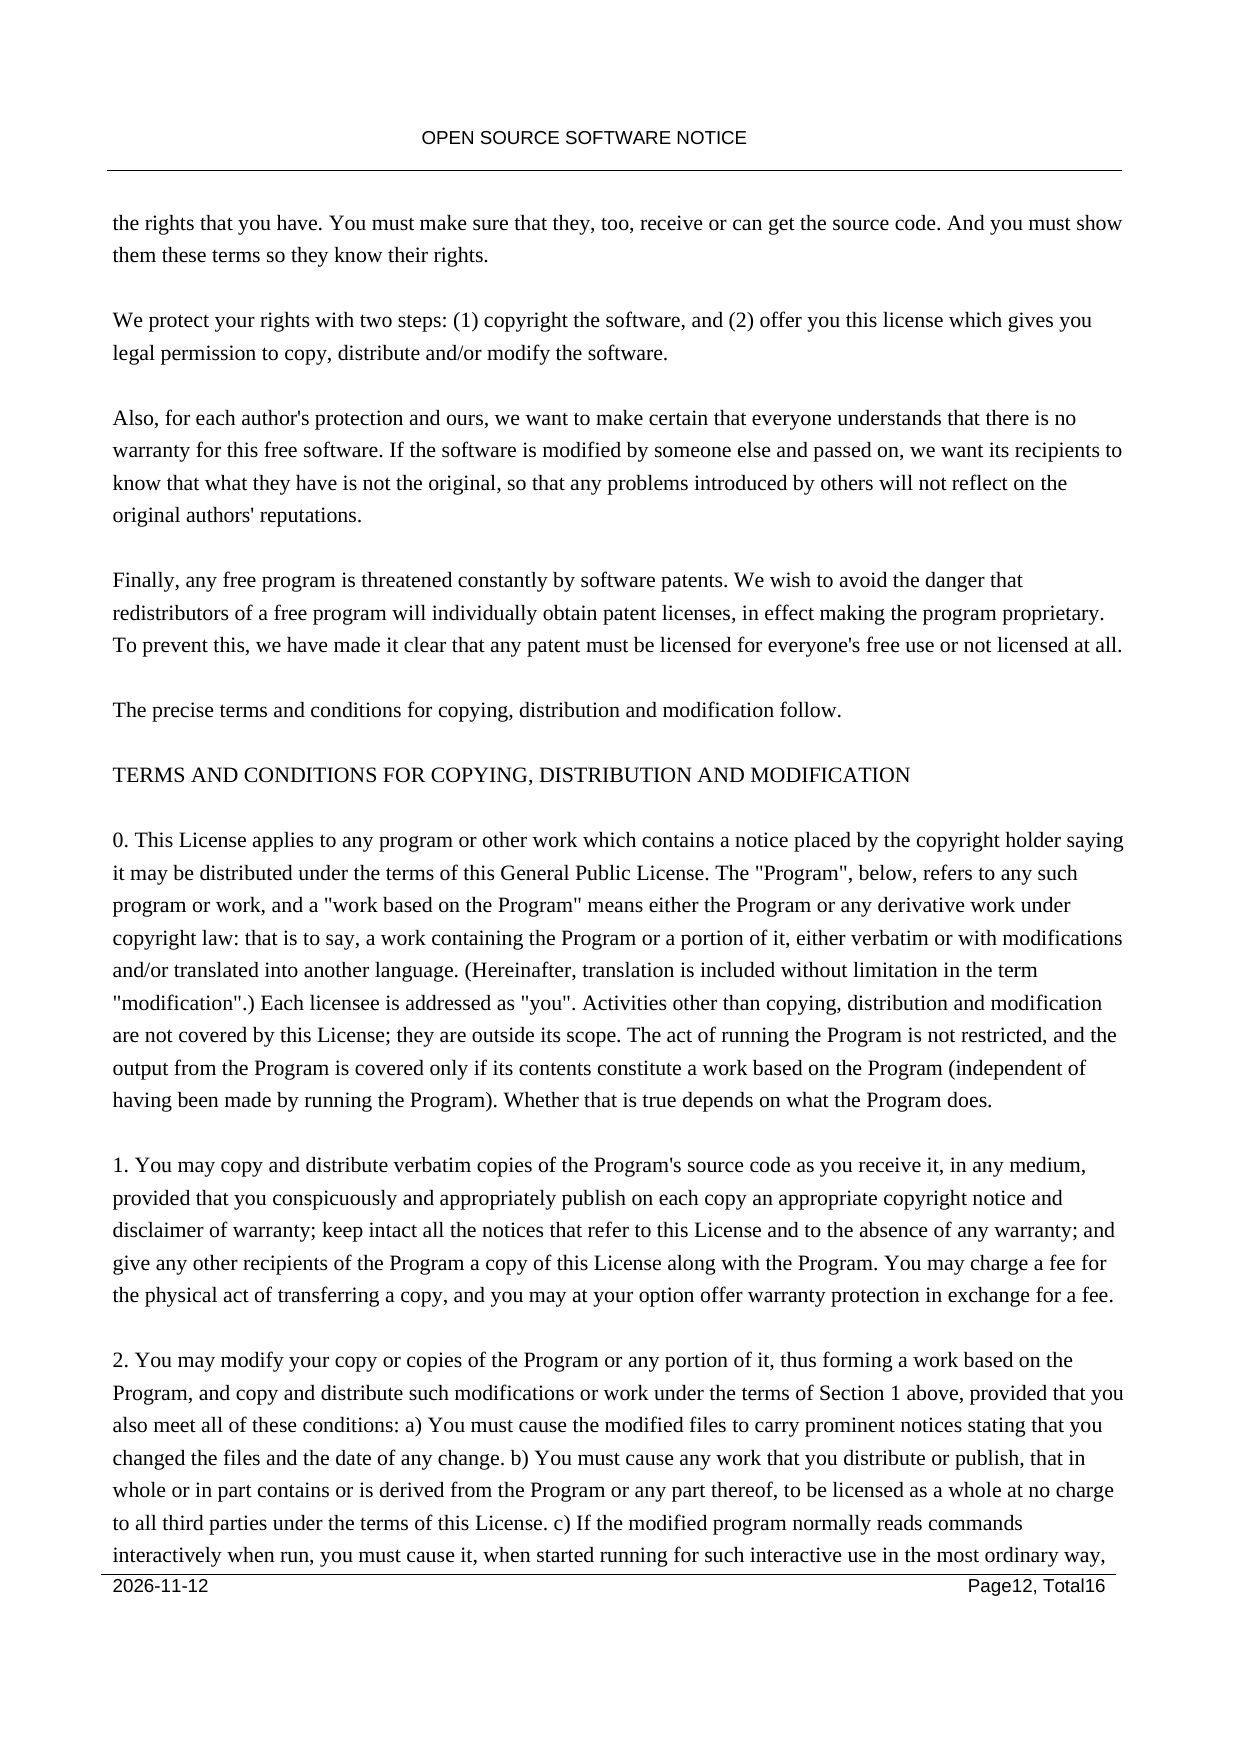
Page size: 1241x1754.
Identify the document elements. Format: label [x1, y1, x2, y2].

text [112, 206, 1128, 1571]
